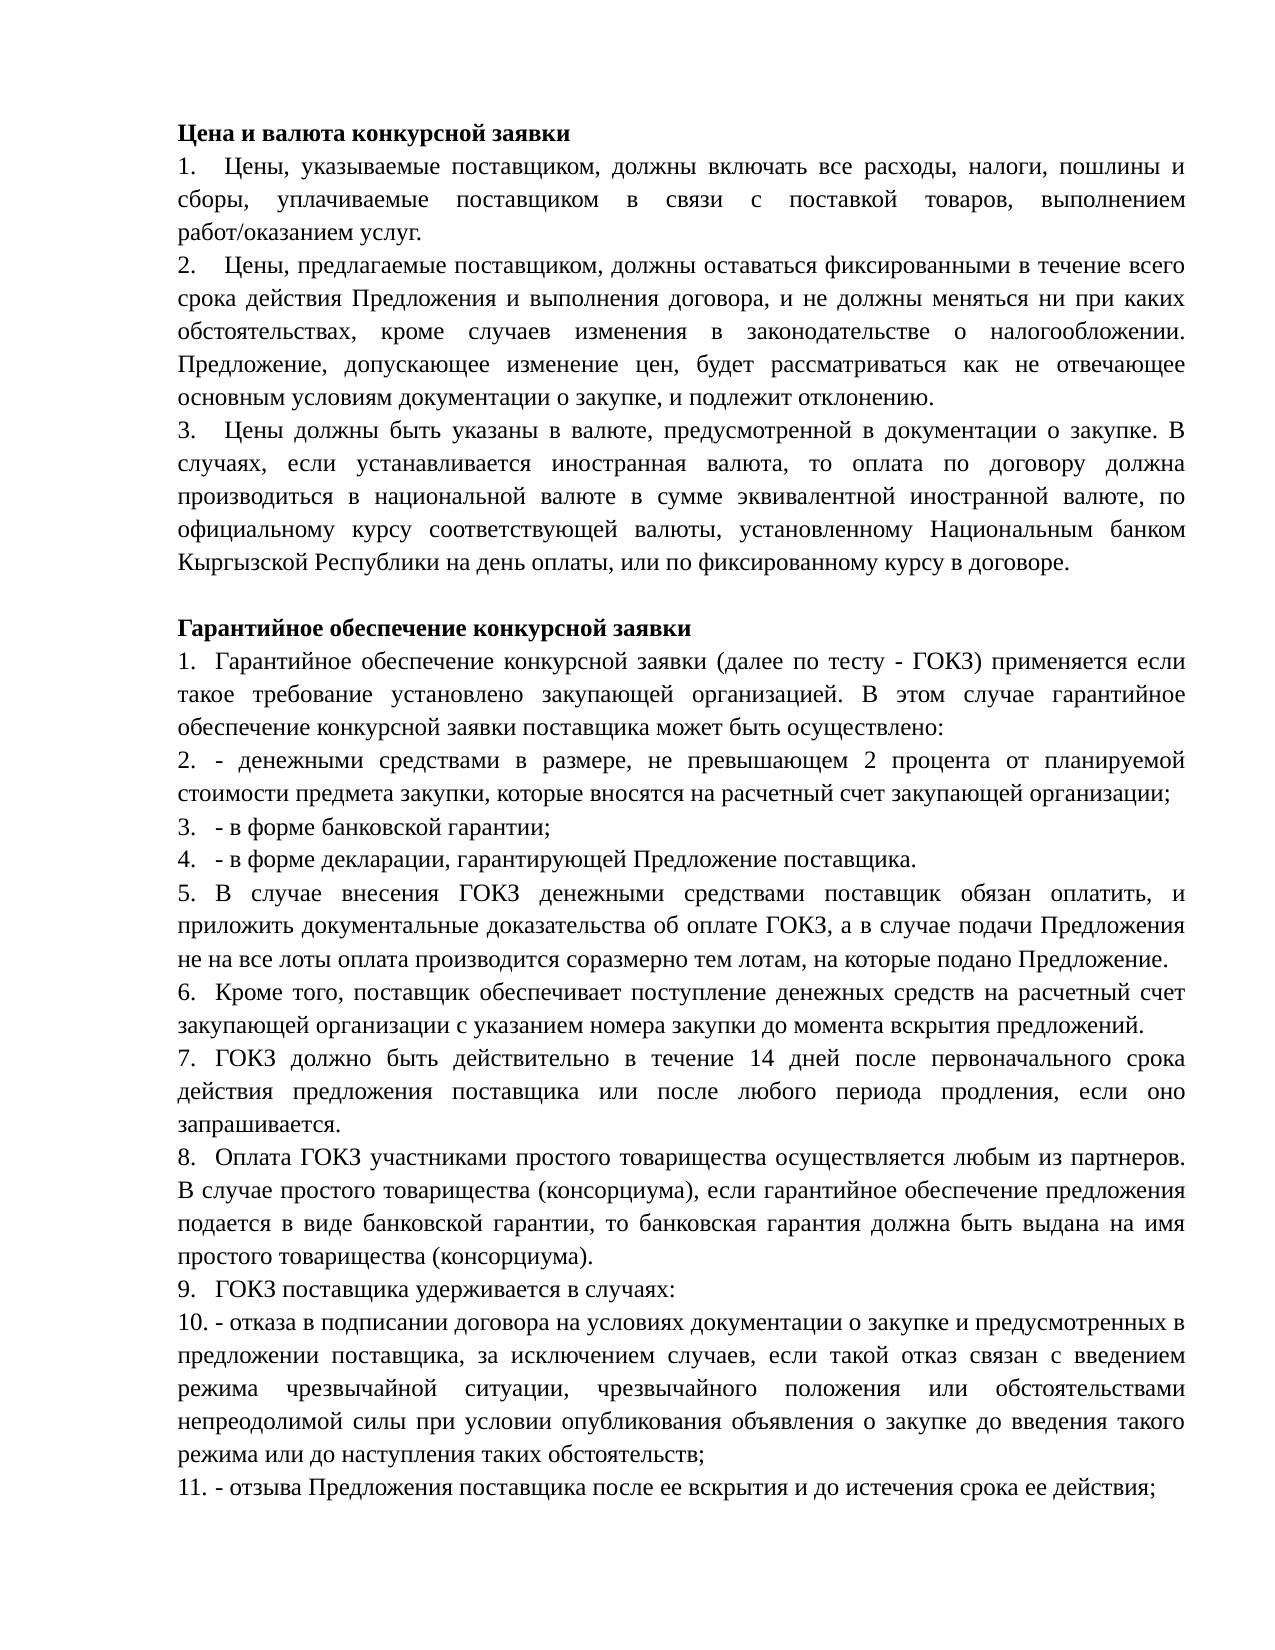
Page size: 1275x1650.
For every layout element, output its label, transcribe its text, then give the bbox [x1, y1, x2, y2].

list Цены должны быть указаны в валюте, предусмотренной в документации о закупке. В случаях, если устанавливается иностранная валюта, то оплата по договору должна производиться в национальной валюте в сумме эквивалентной иностранной валюте, по официальному курсу соответствующей валюты, установленному Национальным банком Кыргызской Республики на день оплаты, или по фиксированному курсу в договоре. [177, 415, 1186, 576]
list - денежными средствами в размере, не превышающем 2 процента от планируемой стоимости предмета закупки, которые вносятся на расчетный счет закупающей организации; [177, 746, 1186, 807]
list Оплата ГОКЗ участниками простого товарищества осуществляется любым из партнеров. В случае простого товарищества (консорциума), если гарантийное обеспечение предложения подается в виде банковской гарантии, то банковская гарантия должна быть выдана на имя простого товарищества (консорциума). [177, 1142, 1186, 1269]
list Цены, указываемые поставщиком, должны включать все расходы, налоги, пошлины и сборы, уплачиваемые поставщиком в связи с поставкой товаров, выполнением работ/оказанием услуг. [177, 151, 1186, 246]
text Цена и валюта конкурсной заявки [177, 118, 1186, 147]
list - в форме банковской гарантии; [177, 812, 1186, 840]
text Гарантийное обеспечение конкурсной заявки [177, 613, 1186, 642]
list В случае внесения ГОКЗ денежными средствами поставщик обязан оплатить, и приложить документальные доказательства об оплате ГОКЗ, а в случае подачи Предложения не на все лоты оплата производится соразмерно тем лотам, на которые подано Предложение. [177, 878, 1186, 972]
list - отказа в подписании договора на условиях документации о закупке и предусмотренных в предложении поставщика, за исключением случаев, если такой отказ связан с введением режима чрезвычайной ситуации, чрезвычайного положения или обстоятельствами непреодолимой силы при условии опубликования объявления о закупке до введения такого режима или до наступления таких обстоятельств; [177, 1307, 1186, 1468]
list ГОКЗ должно быть действительно в течение 14 дней после первоначального срока действия предложения поставщика или после любого периода продления, если оно запрашивается. [177, 1043, 1186, 1137]
list - отзыва Предложения поставщика после ее вскрытия и до истечения срока ее действия; [177, 1472, 1186, 1501]
list ГОКЗ поставщика удерживается в случаях: [177, 1274, 1186, 1303]
list Гарантийное обеспечение конкурсной заявки (далее по тесту - ГОКЗ) применяется если такое требование установлено закупающей организацией. В этом случае гарантийное обеспечение конкурсной заявки поставщика может быть осуществлено: [177, 646, 1186, 741]
list - в форме декларации, гарантирующей Предложение поставщика. [177, 844, 1186, 873]
list Кроме того, поставщик обеспечивает поступление денежных средств на расчетный счет закупающей организации с указанием номера закупки до момента вскрытия предложений. [177, 977, 1186, 1038]
list Цены, предлагаемые поставщиком, должны оставаться фиксированными в течение всего срока действия Предложения и выполнения договора, и не должны меняться ни при каких обстоятельствах, кроме случаев изменения в законодательстве о налогообложении. Предложение, допускающее изменение цен, будет рассматриваться как не отвечающее основным условиям документации о закупке, и подлежит отклонению. [177, 250, 1186, 411]
